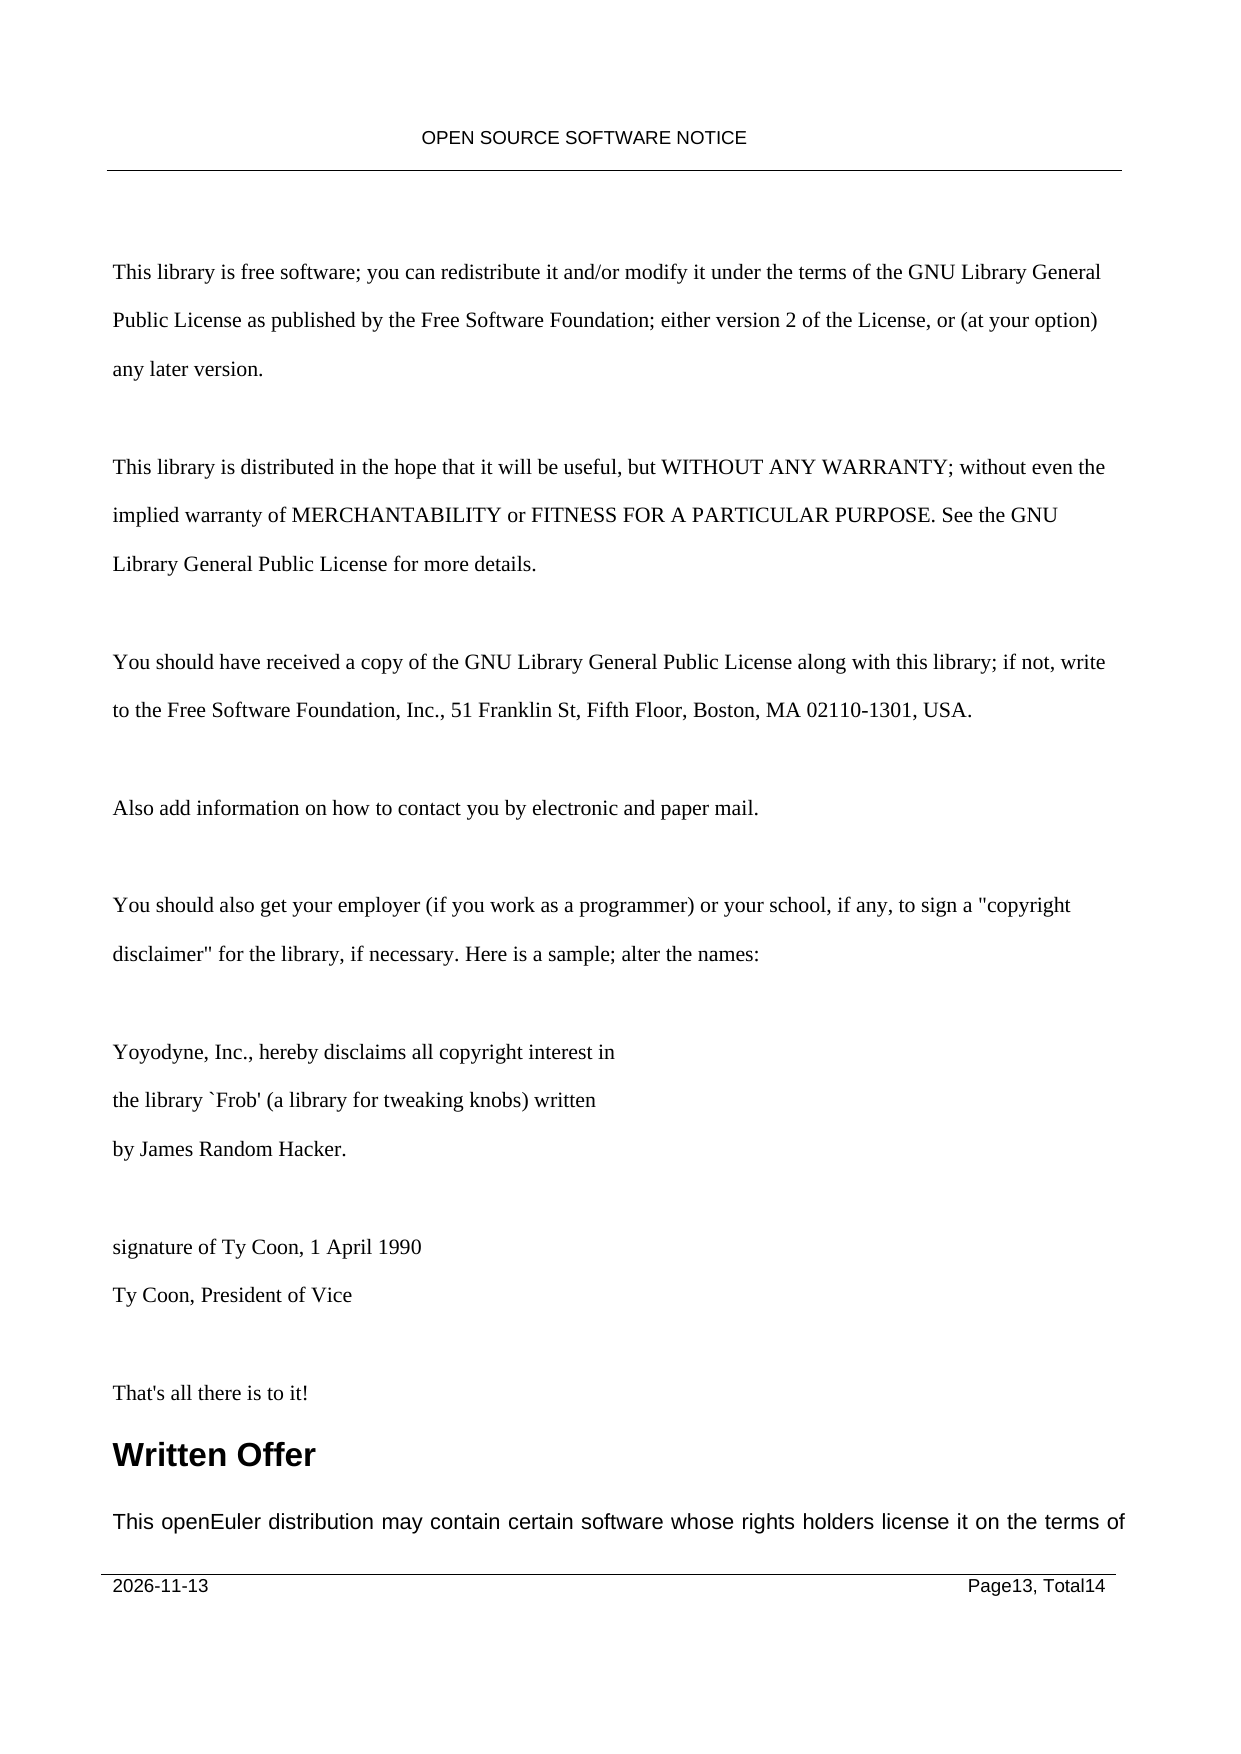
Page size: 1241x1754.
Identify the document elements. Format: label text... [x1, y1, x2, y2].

text Written Offer [112, 1421, 1128, 1486]
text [112, 206, 1128, 1409]
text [112, 1506, 1128, 1538]
